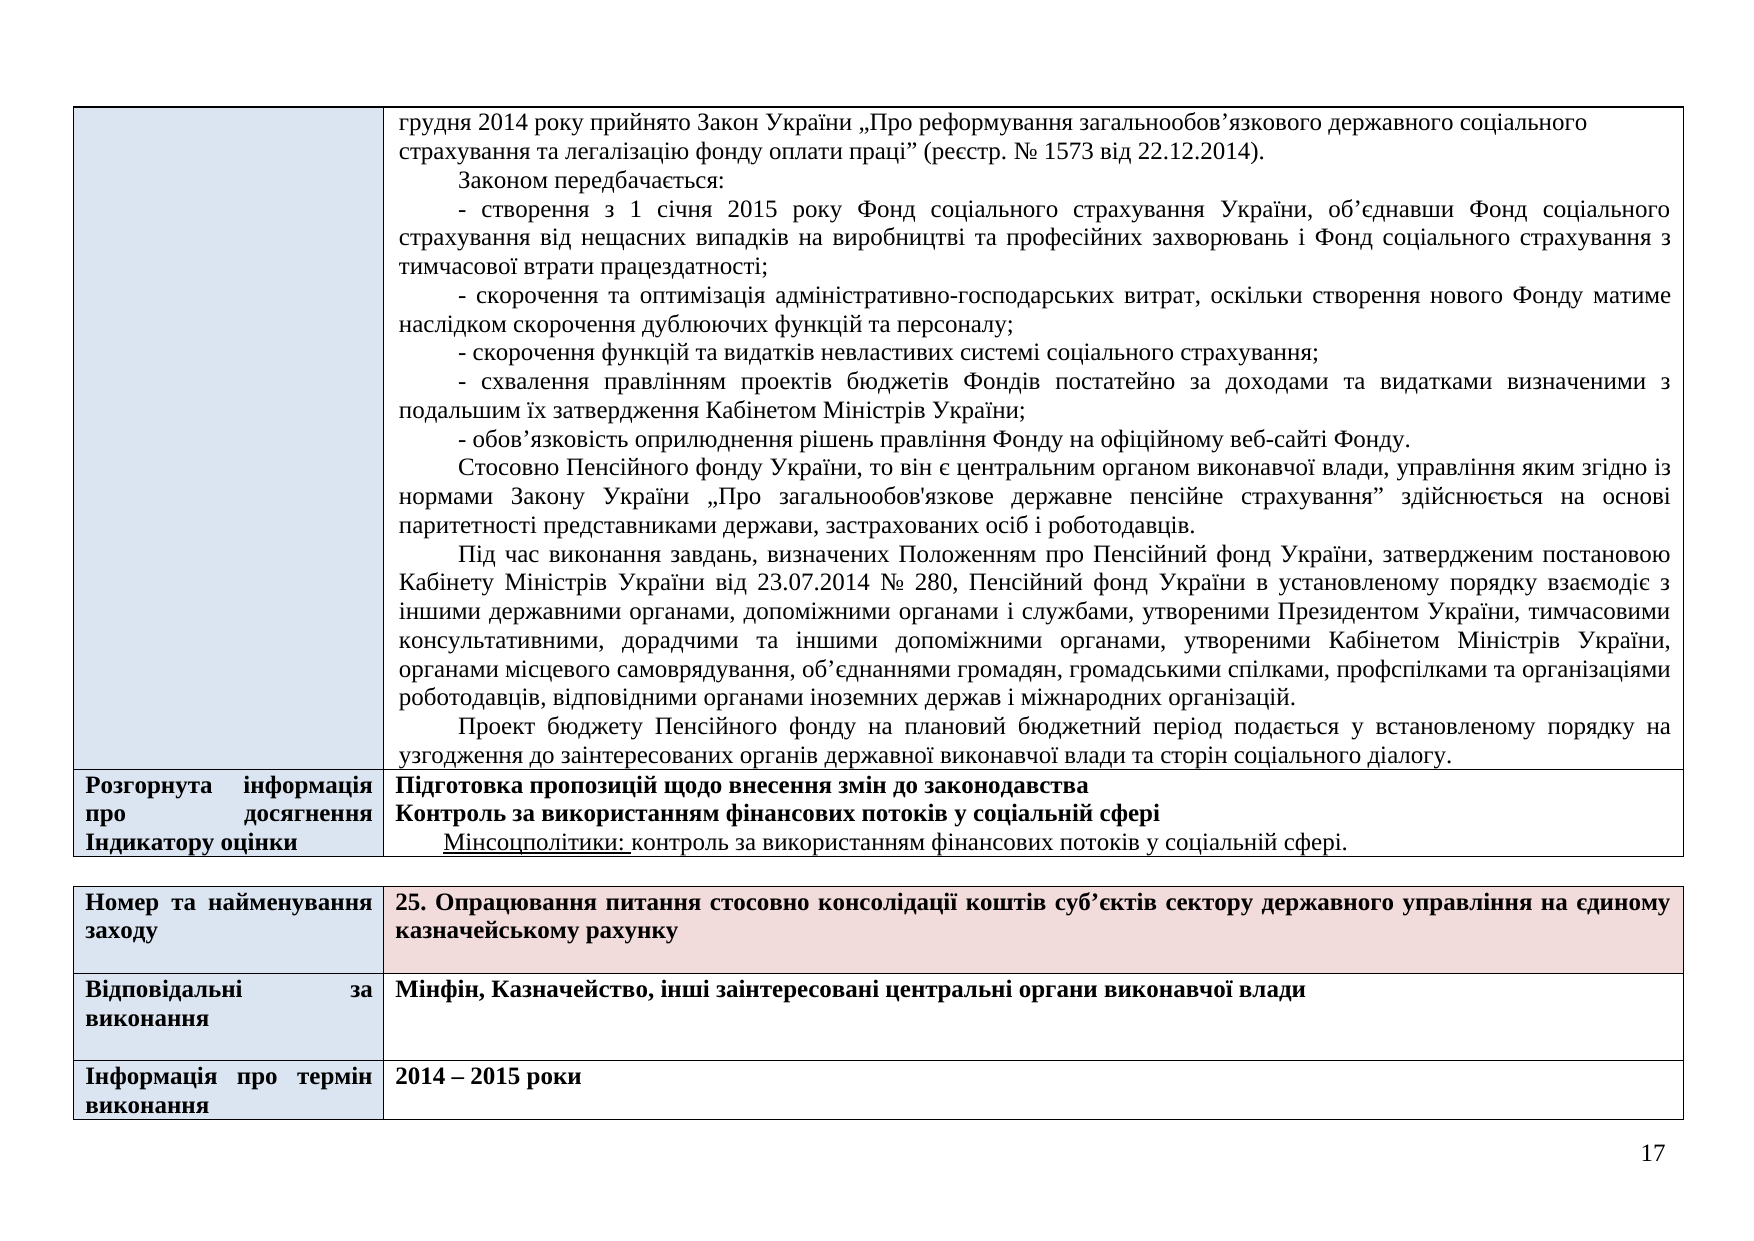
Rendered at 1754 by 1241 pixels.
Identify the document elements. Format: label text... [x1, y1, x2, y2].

table_cell Розгорнута інформація про досягнення Індикатору оцінки [74, 770, 383, 856]
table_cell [384, 108, 1683, 769]
table_cell Мінфін, Казначейство, інші заінтересовані центральні органи виконавчої влади [384, 974, 1683, 1060]
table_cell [74, 1061, 383, 1119]
table_cell 2014 – 2015 роки [384, 1061, 1683, 1119]
table_cell Відповідальні за виконання [74, 974, 383, 1060]
table_cell Підготовка пропозицій щодо внесення змін до законодавства Контроль за використанням фінансових потоків у соціальній сфері Мінсоцполітики: контроль за використанням фінансових потоків у соціальній сфері. [384, 770, 1683, 856]
table_header 25. Опрацювання питання стосовно консолідації коштів суб’єктів сектору державного управління на єдиному казначейському рахунку [384, 887, 1683, 973]
table_header Номер та найменування заходу [74, 887, 383, 973]
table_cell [74, 108, 383, 769]
